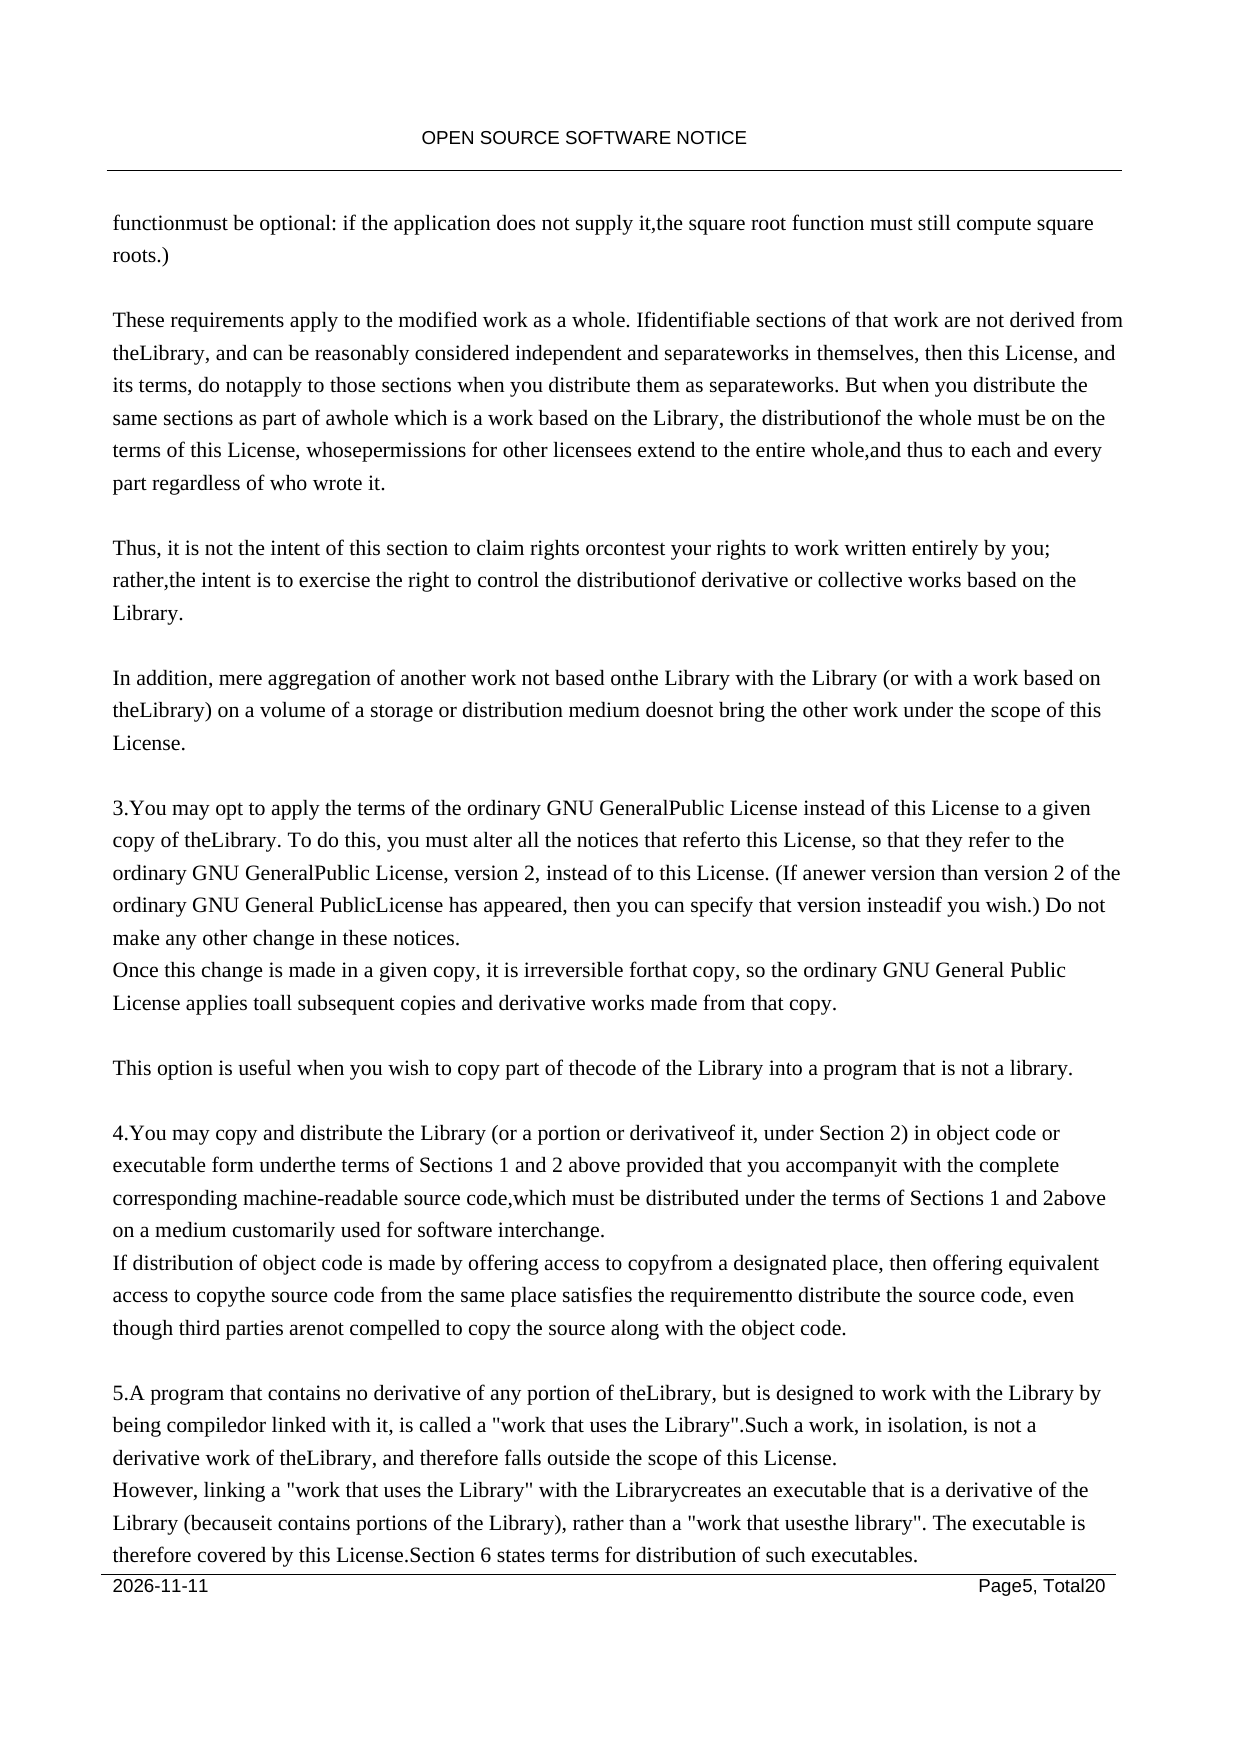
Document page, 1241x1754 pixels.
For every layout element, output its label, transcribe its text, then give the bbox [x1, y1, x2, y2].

text These requirements apply to the modified work as a whole. Ifidentifiable sections of that work are not derived from theLibrary, and can be reasonably considered independent and separateworks in themselves, then this License, and its terms, do notapply to those sections when you distribute them as separateworks. But when you distribute the same sections as part of awhole which is a work based on the Library, the distributionof the whole must be on the terms of this License, whosepermissions for other licensees extend to the entire whole,and thus to each and every part regardless of who wrote it. [112, 304, 1128, 499]
text However, linking a "work that uses the Library" with the Librarycreates an executable that is a derivative of the Library (becauseit contains portions of the Library), rather than a "work that usesthe library". The executable is therefore covered by this License.Section 6 states terms for distribution of such executables. [112, 1474, 1128, 1571]
text 4.You may copy and distribute the Library (or a portion or derivativeof it, under Section 2) in object code or executable form underthe terms of Sections 1 and 2 above provided that you accompanyit with the complete corresponding machine-readable source code,which must be distributed under the terms of Sections 1 and 2above on a medium customarily used for software interchange. [112, 1116, 1128, 1246]
text Thus, it is not the intent of this section to claim rights orcontest your rights to work written entirely by you; rather,the intent is to exercise the right to control the distributionof derivative or collective works based on the Library. [112, 531, 1128, 629]
text 3.You may opt to apply the terms of the ordinary GNU GeneralPublic License instead of this License to a given copy of theLibrary. To do this, you must alter all the notices that referto this License, so that they refer to the ordinary GNU GeneralPublic License, version 2, instead of to this License. (If anewer version than version 2 of the ordinary GNU General PublicLicense has appeared, then you can specify that version insteadif you wish.) Do not make any other change in these notices. [112, 791, 1128, 954]
text This option is useful when you wish to copy part of thecode of the Library into a program that is not a library. [112, 1051, 1128, 1084]
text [112, 206, 1128, 271]
text Once this change is made in a given copy, it is irreversible forthat copy, so the ordinary GNU General Public License applies toall subsequent copies and derivative works made from that copy. [112, 954, 1128, 1019]
text If distribution of object code is made by offering access to copyfrom a designated place, then offering equivalent access to copythe source code from the same place satisfies the requirementto distribute the source code, even though third parties arenot compelled to copy the source along with the object code. [112, 1246, 1128, 1344]
text In addition, mere aggregation of another work not based onthe Library with the Library (or with a work based on theLibrary) on a volume of a storage or distribution medium doesnot bring the other work under the scope of this License. [112, 661, 1128, 759]
text 5.A program that contains no derivative of any portion of theLibrary, but is designed to work with the Library by being compiledor linked with it, is called a "work that uses the Library".Such a work, in isolation, is not a derivative work of theLibrary, and therefore falls outside the scope of this License. [112, 1376, 1128, 1474]
